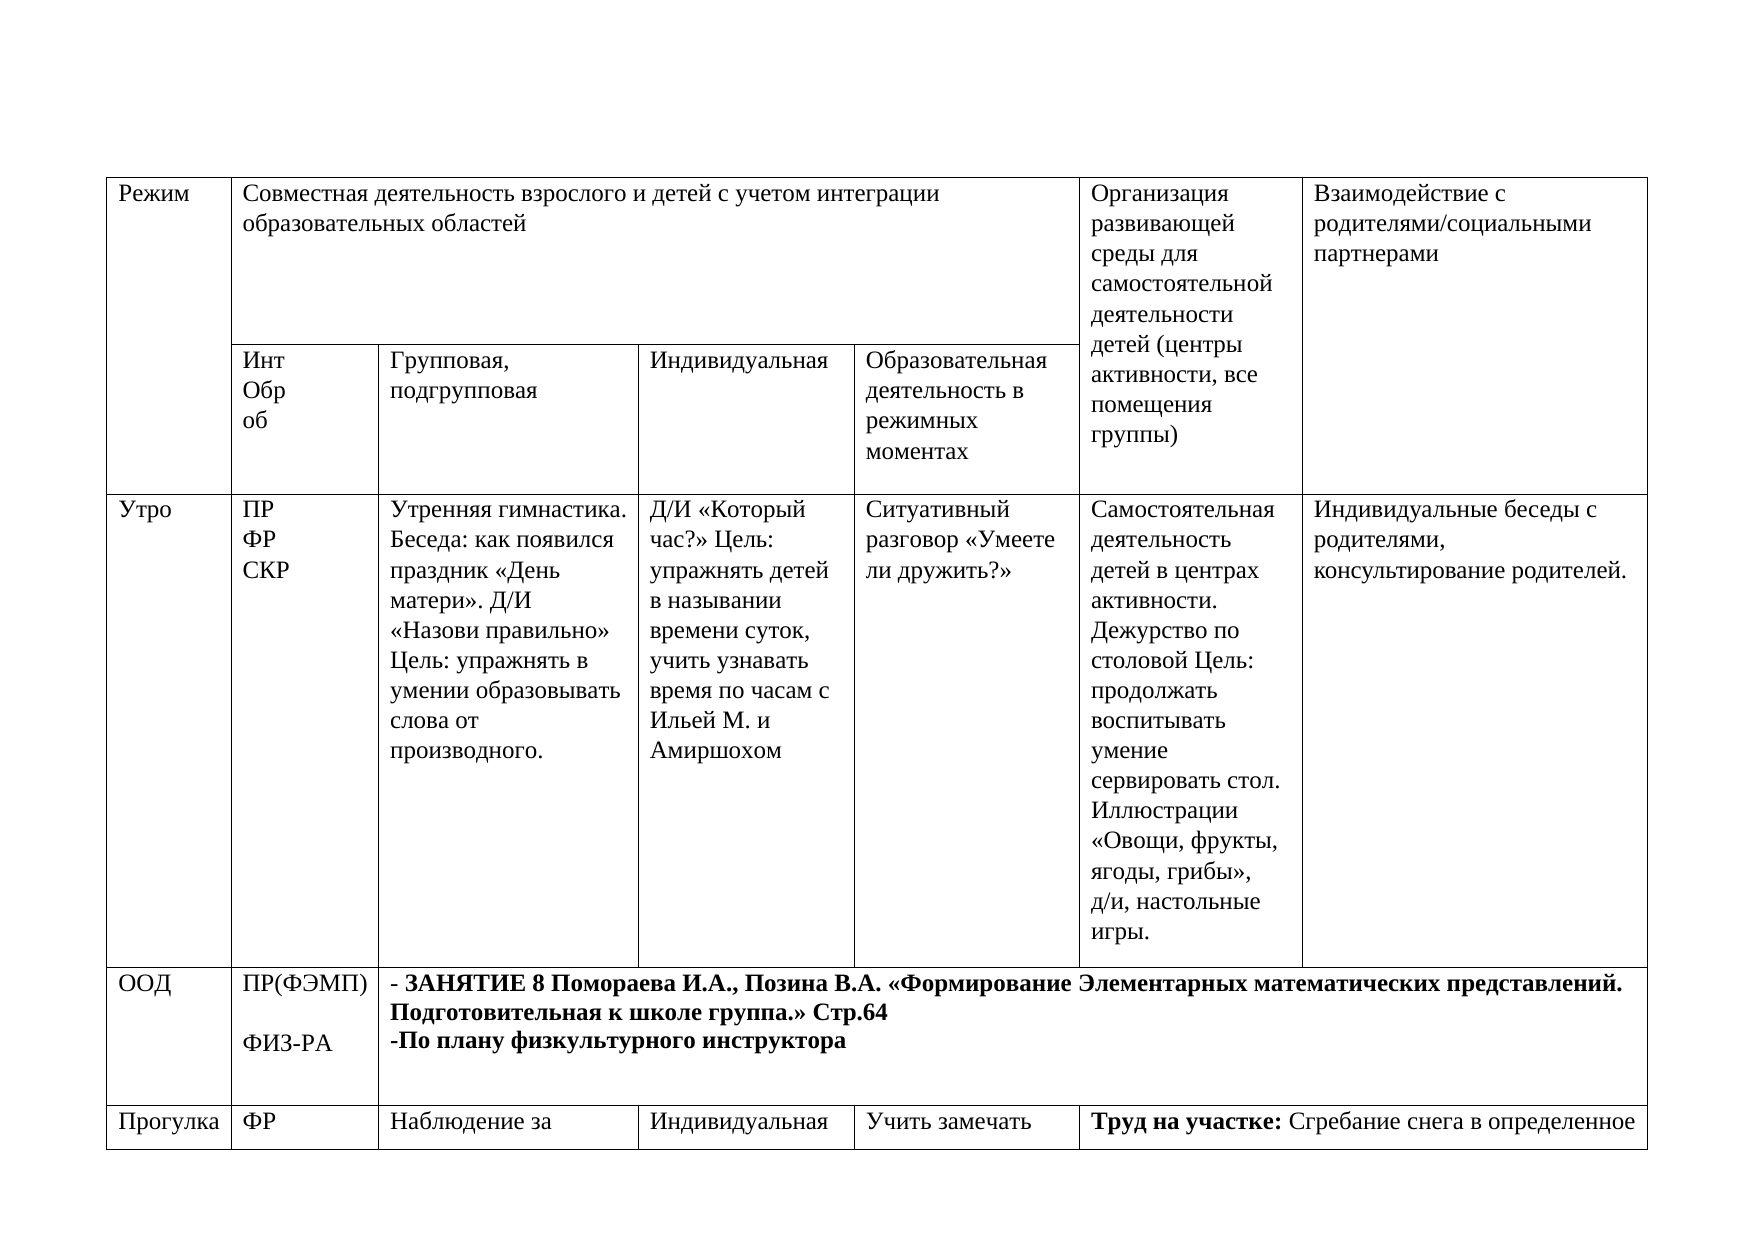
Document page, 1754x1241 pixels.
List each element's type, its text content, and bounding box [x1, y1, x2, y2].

table_cell ООД [107, 968, 231, 1105]
table_cell Групповая, подгрупповая [379, 345, 638, 493]
table_cell Ситуативный разговор «Умеете ли дружить?» [855, 495, 1079, 967]
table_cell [855, 1106, 1079, 1149]
table_cell Утренняя гимнастика. Беседа: как появился праздник «День матери». Д/И «Назови правильно» Цель: упражнять в умении образовывать слова от производного. [379, 495, 638, 967]
table_cell Индивидуальная [639, 345, 854, 493]
table_header Совместная деятельность взрослого и детей с учетом интеграции образовательных областей [232, 178, 1079, 344]
table_cell Д/И «Который час?» Цель: упражнять детей в назывании времени суток, учить узнавать время по часам с Ильей М. и Амиршохом [639, 495, 854, 967]
table_cell ФР ПР СКР [232, 1106, 378, 1149]
table_cell Образовательная деятельность в режимных моментах [855, 345, 1079, 493]
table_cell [379, 1106, 638, 1149]
table_cell Индивидуальные беседы с родителями, консультирование родителей. [1303, 495, 1647, 967]
table_cell Прогулка [107, 1106, 231, 1149]
table_cell - ЗАНЯТИЕ 8 Помораева И.А., Позина В.А. «Формирование Элементарных математических представлений. Подготовительная к школе группа.» Стр.64 -По плану физкультурного инструктора [379, 968, 1647, 1105]
table_cell ПР ФР СКР [232, 495, 378, 967]
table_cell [639, 1106, 854, 1149]
table_cell Самостоятельная деятельность детей в центрах активности. Дежурство по столовой Цель: продолжать воспитывать умение сервировать стол. Иллюстрации «Овощи, фрукты, ягоды, грибы», д/и, настольные игры. [1080, 495, 1302, 967]
table_header Взаимодействие с родителями/социальными партнерами [1303, 178, 1647, 493]
table_header Режим [107, 178, 231, 493]
table_cell Утро [107, 495, 231, 967]
table_cell Инт Обр об [232, 345, 378, 493]
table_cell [1080, 1106, 1647, 1149]
table_header Организация развивающей среды для самостоятельной деятельности детей (центры активности, все помещения группы) [1080, 178, 1302, 493]
table_cell ПР(ФЭМП) ФИЗ-РА [232, 968, 378, 1105]
